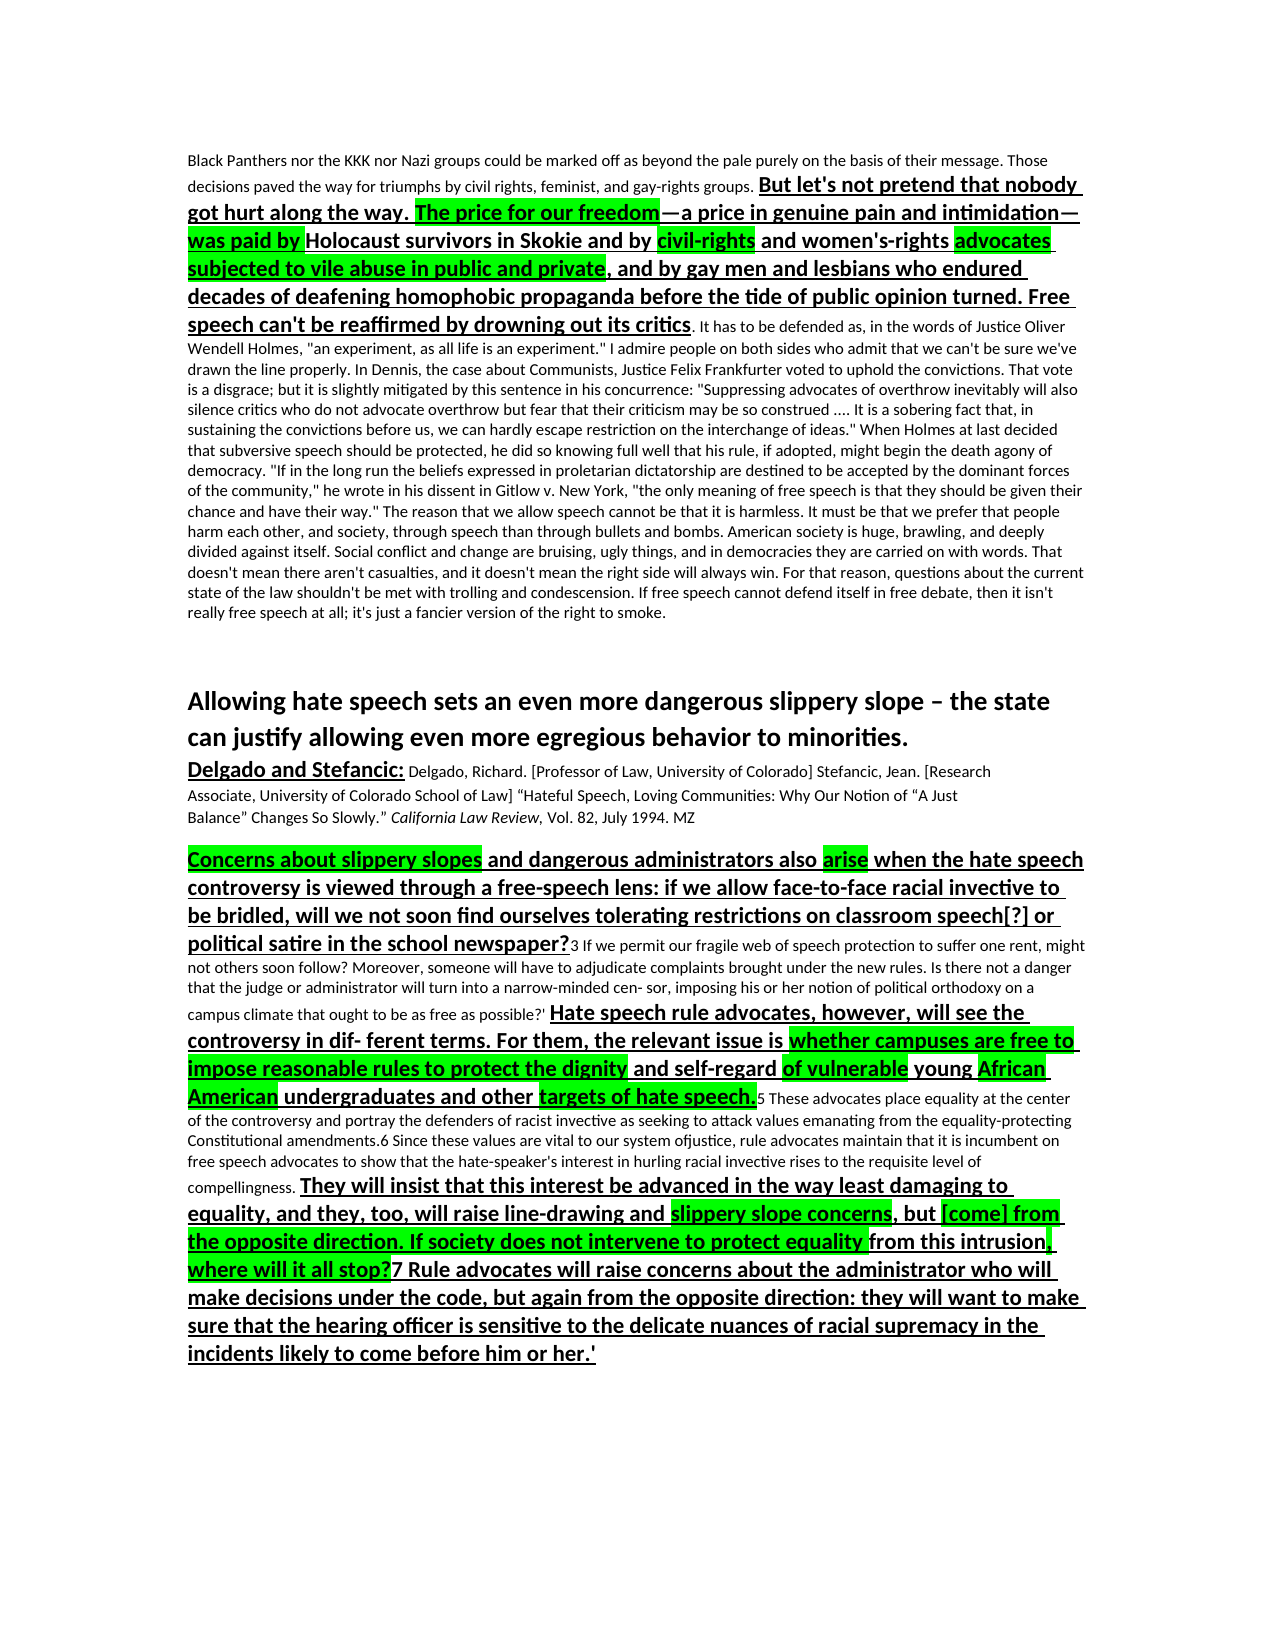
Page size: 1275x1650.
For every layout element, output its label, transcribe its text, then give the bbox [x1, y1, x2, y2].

subtitle Allowing hate speech sets an even more dangerous slippery slope – the state can justify allowing even more egregious behavior to minorities. [187, 684, 1087, 753]
text Concerns about slippery slopes and dangerous administrators also arise when the hate speech controversy is viewed through a free-speech lens: if we allow face-to-face racial invective to be bridled, will we not soon find ourselves tolerating restrictions on classroom speech[?] or political satire in the school newspaper?3 If we permit our fragile web of speech protection to suffer one rent, might not others soon follow? Moreover, someone will have to adjudicate complaints brought under the new rules. Is there not a danger that the judge or administrator will turn into a narrow-minded cen- sor, imposing his or her notion of political orthodoxy on a campus climate that ought to be as free as possible?' Hate speech rule advocates, however, will see the controversy in dif- ferent terms. For them, the relevant issue is whether campuses are free to impose reasonable rules to protect the dignity and self-regard of vulnerable young African American undergraduates and other targets of hate speech.5 These advocates place equality at the center of the controversy and portray the defenders of racist invective as seeking to attack values emanating from the equality-protecting Constitutional amendments.6 Since these values are vital to our system ofjustice, rule advocates maintain that it is incumbent on free speech advocates to show that the hate-speaker's interest in hurling racial invective rises to the requisite level of compellingness. They will insist that this interest be advanced in the way least damaging to equality, and they, too, will raise line-drawing and slippery slope concerns, but [come] from the opposite direction. If society does not intervene to protect equality from this intrusion, where will it all stop?7 Rule advocates will raise concerns about the administrator who will make decisions under the code, but again from the opposite direction: they will want to make sure that the hearing officer is sensitive to the delicate nuances of racial supremacy in the incidents likely to come before him or her.' [187, 845, 1087, 1367]
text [187, 150, 1087, 623]
text Delgado and Stefancic: Delgado, Richard. [Professor of Law, University of Colorado] Stefancic, Jean. [Research Associate, University of Colorado School of Law] “Hateful Speech, Loving Communities: Why Our Notion of “A Just Balance” Changes So Slowly.” California Law Review, Vol. 82, July 1994. MZ [187, 755, 1012, 827]
